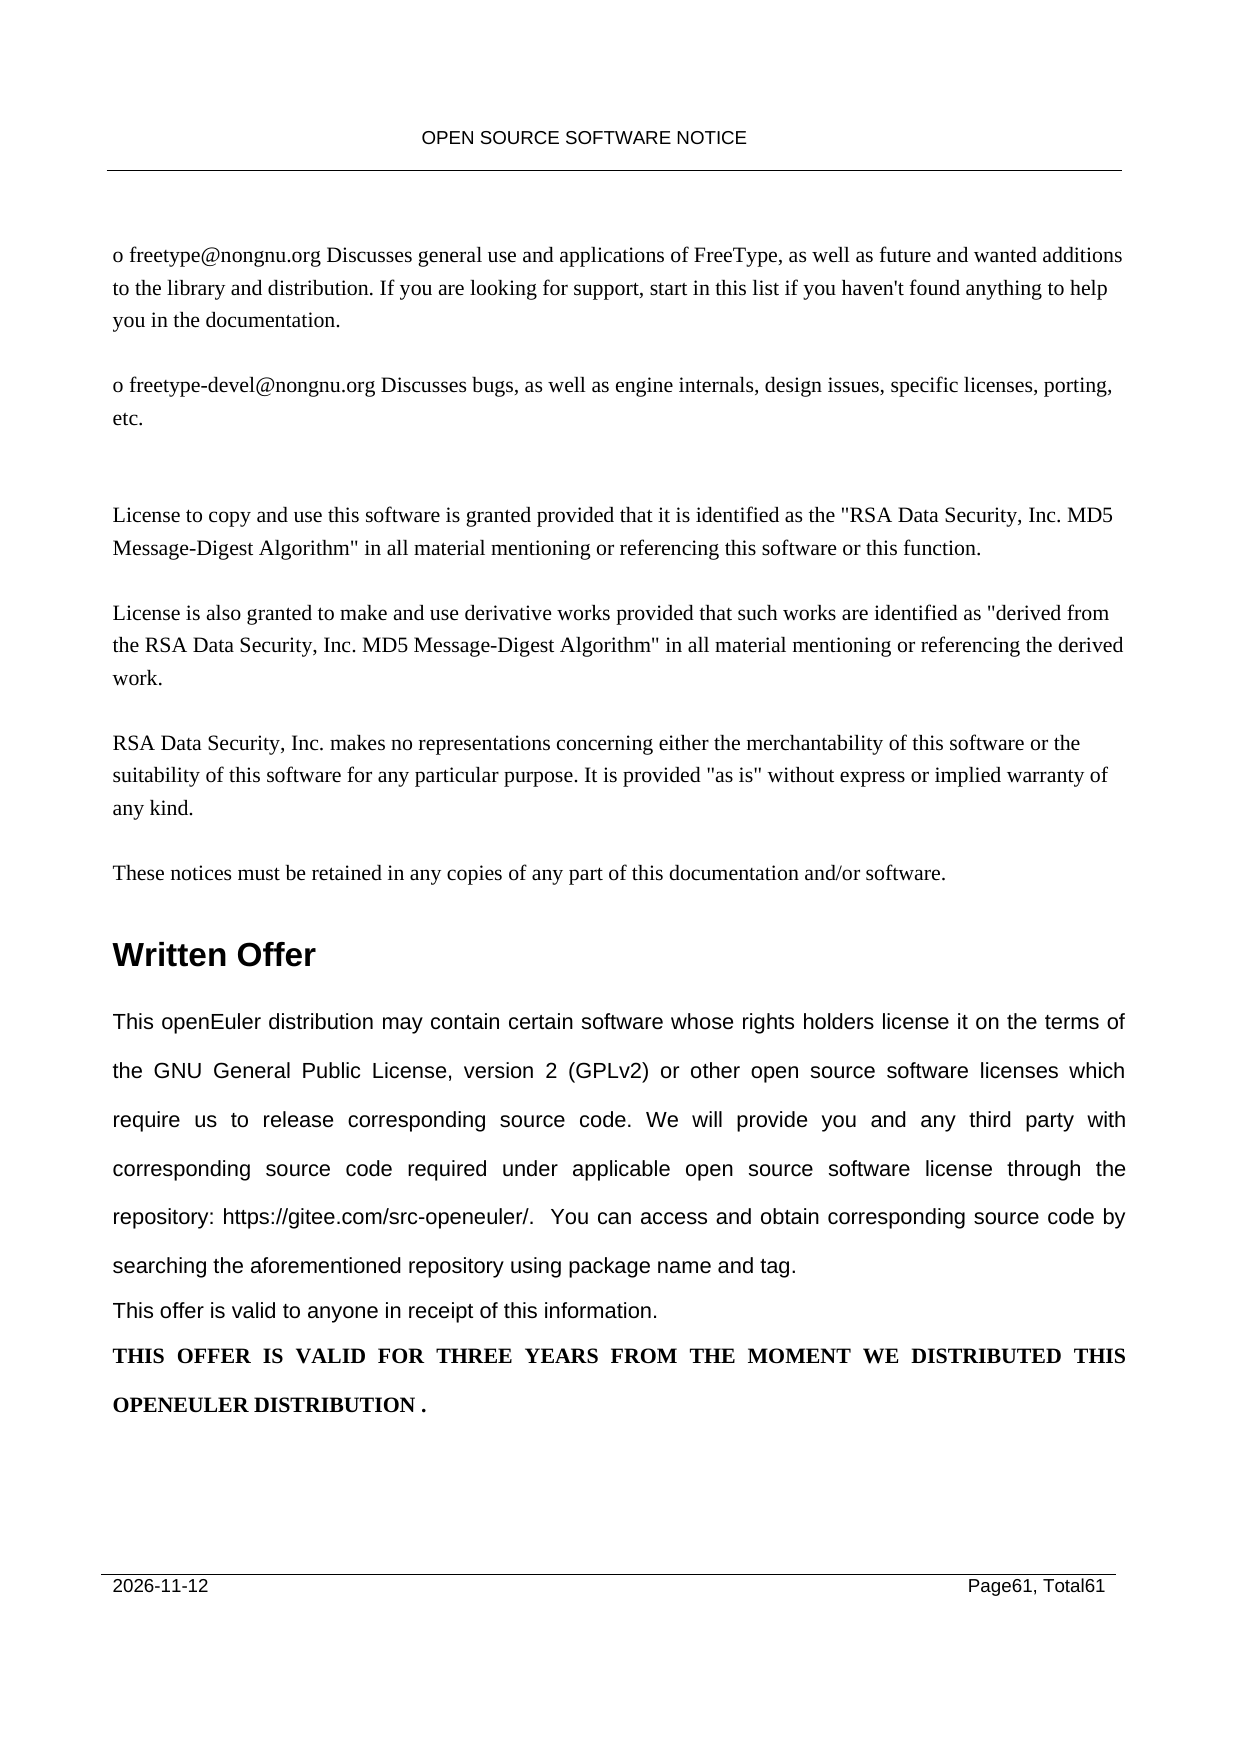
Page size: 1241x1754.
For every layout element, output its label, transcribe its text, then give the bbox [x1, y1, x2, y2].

text Written Offer [112, 921, 1128, 986]
text THIS OFFER IS VALID FOR THREE YEARS FROM THE MOMENT WE DISTRIBUTED THIS OPENEULER DISTRIBUTION . [112, 1339, 1128, 1421]
text This offer is valid to anyone in receipt of this information. [112, 1294, 1128, 1327]
text This openEuler distribution may contain certain software whose rights holders license it on the terms of the GNU General Public License, version 2 (GPLv2) or other open source software licenses which require us to release corresponding source code. We will provide you and any third party with corresponding source code required under applicable open source software license through the repository: https://gitee.com/src-openeuler/. You can access and obtain corresponding source code by searching the aforementioned repository using package name and tag. [112, 1006, 1128, 1282]
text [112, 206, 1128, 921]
